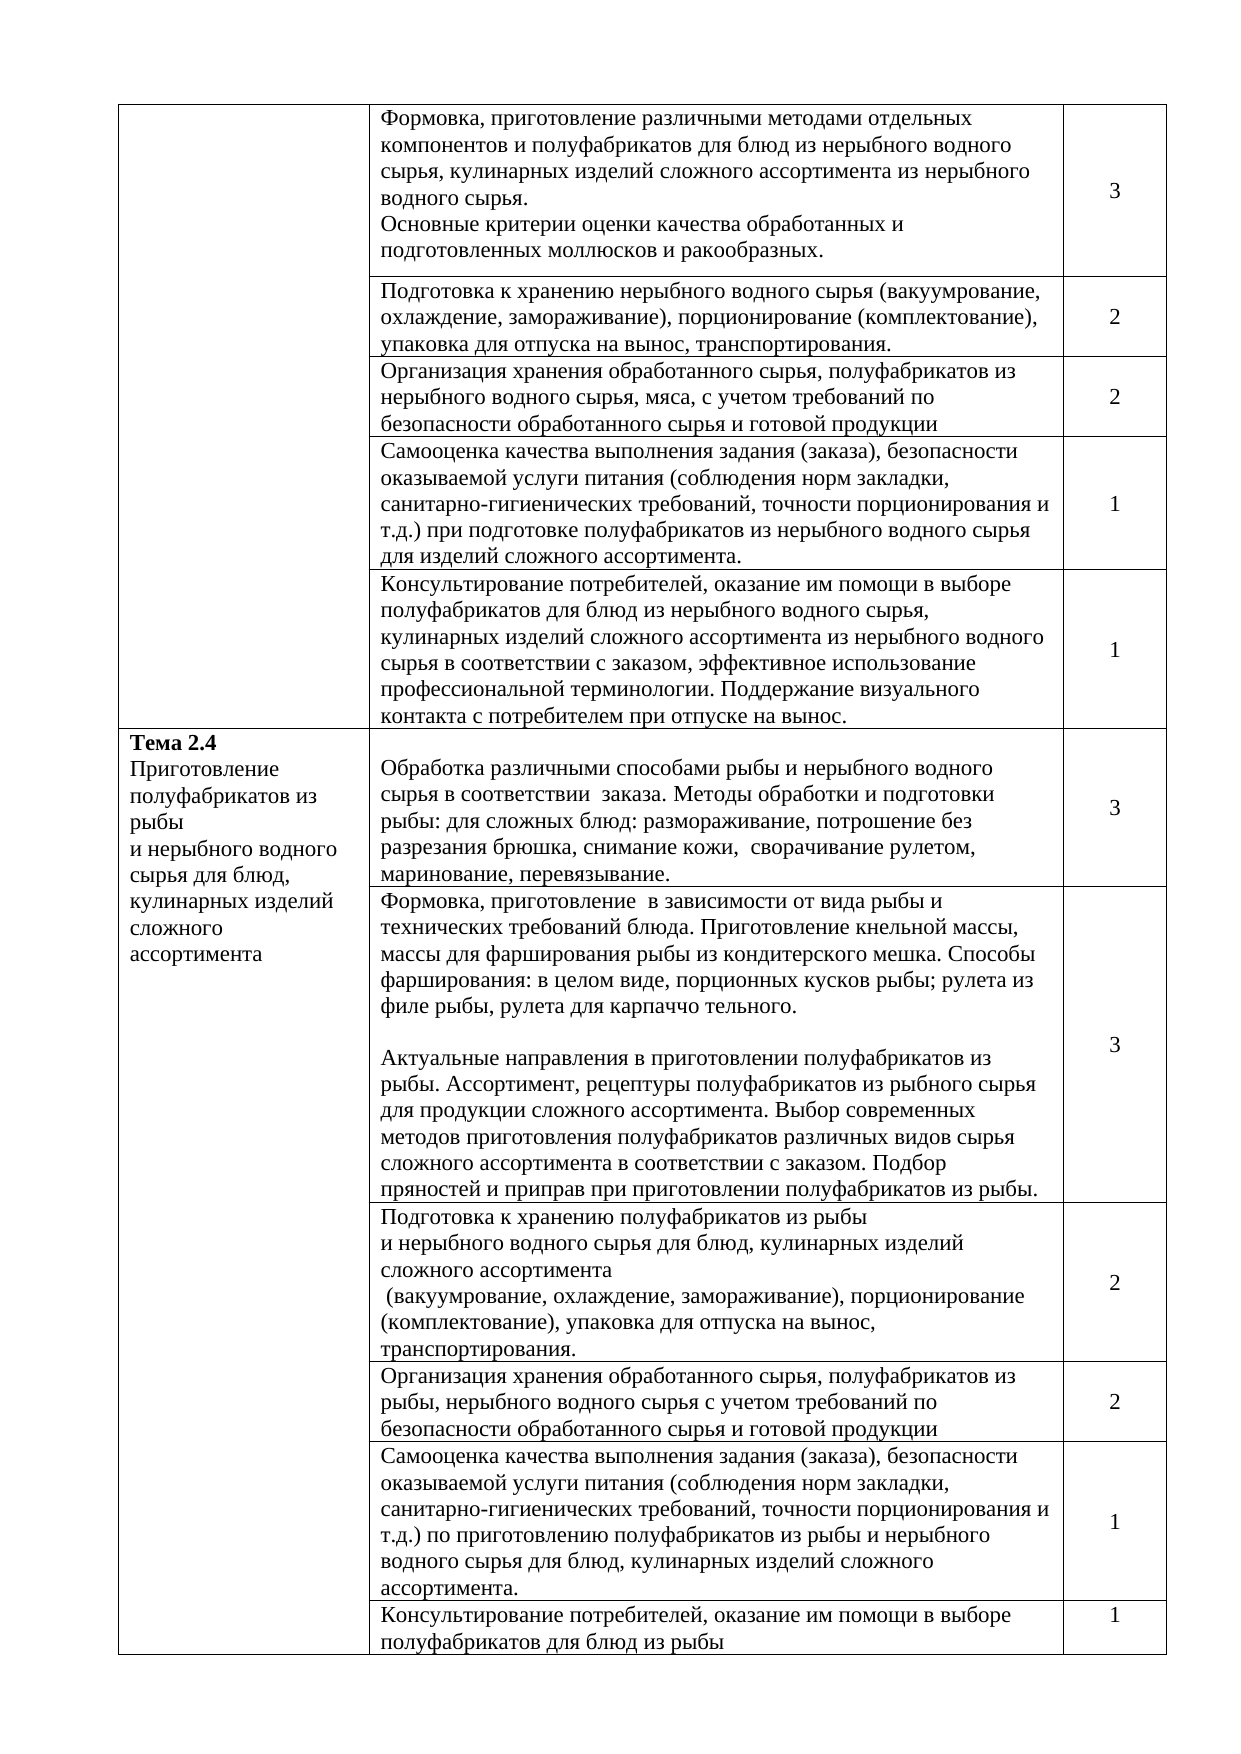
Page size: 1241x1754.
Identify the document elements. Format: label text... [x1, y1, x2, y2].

table_cell 3 [1064, 105, 1166, 276]
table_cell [370, 1601, 1063, 1654]
table_cell Организация хранения обработанного сырья, полуфабрикатов из рыбы, нерыбного водного сырья с учетом требований по безопасности обработанного сырья и готовой продукции [370, 1362, 1063, 1441]
table_cell Консультирование потребителей, оказание им помощи в выборе полуфабрикатов для блюд из нерыбного водного сырья, кулинарных изделий сложного ассортимента из нерыбного водного сырья в соответствии с заказом, эффективное использование профессиональной терминологии. Поддержание визуального контакта с потребителем при отпуске на вынос. [370, 570, 1063, 728]
table_cell Организация хранения обработанного сырья, полуфабрикатов из нерыбного водного сырья, мяса, с учетом требований по безопасности обработанного сырья и готовой продукции [370, 357, 1063, 436]
table_cell 1 [1064, 1601, 1166, 1654]
table_cell 2 [1064, 1203, 1166, 1361]
table_cell Самооценка качества выполнения задания (заказа), безопасности оказываемой услуги питания (соблюдения норм закладки, санитарно-гигиенических требований, точности порционирования и т.д.) при подготовке полуфабрикатов из нерыбного водного сырья для изделий сложного ассортимента. [370, 437, 1063, 569]
table_cell 2 [1064, 357, 1166, 436]
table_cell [119, 105, 369, 728]
table_cell Подготовка к хранению полуфабрикатов из рыбы и нерыбного водного сырья для блюд, кулинарных изделий сложного ассортимента (вакуумрование, охлаждение, замораживание), порционирование (комплектование), упаковка для отпуска на вынос, транспортирования. [370, 1203, 1063, 1361]
table_cell Тема 2.4 Приготовление полуфабрикатов из рыбы и нерыбного водного сырья для блюд, кулинарных изделий сложного ассортимента [119, 729, 369, 1654]
table_cell 3 [1064, 729, 1166, 886]
table_cell Самооценка качества выполнения задания (заказа), безопасности оказываемой услуги питания (соблюдения норм закладки, санитарно-гигиенических требований, точности порционирования и т.д.) по приготовлению полуфабрикатов из рыбы и нерыбного водного сырья для блюд, кулинарных изделий сложного ассортимента. [370, 1442, 1063, 1600]
table_cell 1 [1064, 570, 1166, 728]
table_cell Подготовка к хранению нерыбного водного сырья (вакуумрование, охлаждение, замораживание), порционирование (комплектование), упаковка для отпуска на вынос, транспортирования. [370, 277, 1063, 356]
table_cell Обработка различными способами рыбы и нерыбного водного сырья в соответствии заказа. Методы обработки и подготовки рыбы: для сложных блюд: размораживание, потрошение без разрезания брюшка, снимание кожи, сворачивание рулетом, маринование, перевязывание. [370, 729, 1063, 886]
table_cell Формовка, приготовление в зависимости от вида рыбы и технических требований блюда. Приготовление кнельной массы, массы для фарширования рыбы из кондитерского мешка. Способы фарширования: в целом виде, порционных кусков рыбы; рулета из филе рыбы, рулета для карпаччо тельного. Актуальные направления в приготовлении полуфабрикатов из рыбы. Ассортимент, рецептуры полуфабрикатов из рыбного сырья для продукции сложного ассортимента. Выбор современных методов приготовления полуфабрикатов различных видов сырья сложного ассортимента в соответствии с заказом. Подбор пряностей и приправ при приготовлении полуфабрикатов из рыбы. [370, 887, 1063, 1202]
table_cell 1 [1064, 1442, 1166, 1600]
table_cell 3 [1064, 887, 1166, 1202]
table_cell 2 [1064, 277, 1166, 356]
table_cell 1 [1064, 437, 1166, 569]
table_cell 2 [1064, 1362, 1166, 1441]
table_cell Формовка, приготовление различными методами отдельных компонентов и полуфабрикатов для блюд из нерыбного водного сырья, кулинарных изделий сложного ассортимента из нерыбного водного сырья. Основные критерии оценки качества обработанных и подготовленных моллюсков и ракообразных. [370, 105, 1063, 276]
